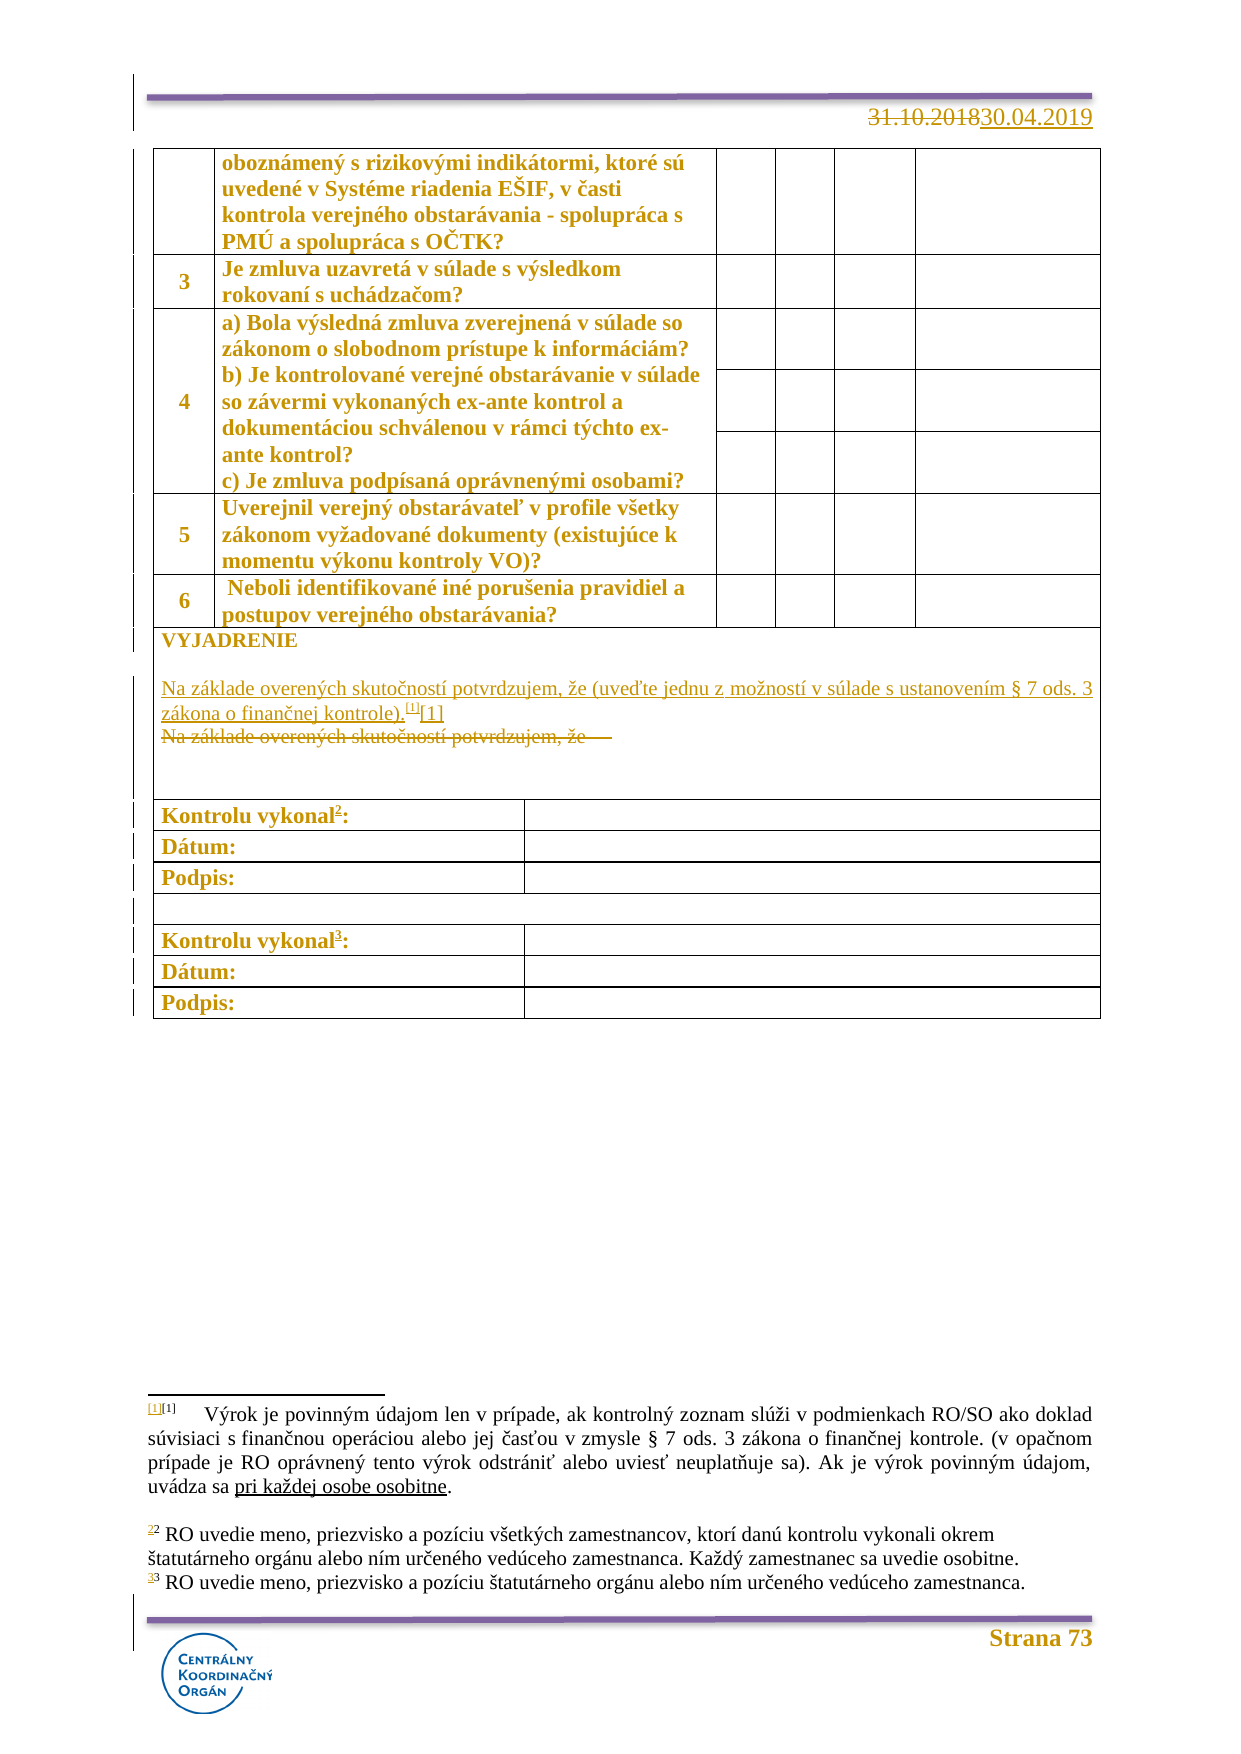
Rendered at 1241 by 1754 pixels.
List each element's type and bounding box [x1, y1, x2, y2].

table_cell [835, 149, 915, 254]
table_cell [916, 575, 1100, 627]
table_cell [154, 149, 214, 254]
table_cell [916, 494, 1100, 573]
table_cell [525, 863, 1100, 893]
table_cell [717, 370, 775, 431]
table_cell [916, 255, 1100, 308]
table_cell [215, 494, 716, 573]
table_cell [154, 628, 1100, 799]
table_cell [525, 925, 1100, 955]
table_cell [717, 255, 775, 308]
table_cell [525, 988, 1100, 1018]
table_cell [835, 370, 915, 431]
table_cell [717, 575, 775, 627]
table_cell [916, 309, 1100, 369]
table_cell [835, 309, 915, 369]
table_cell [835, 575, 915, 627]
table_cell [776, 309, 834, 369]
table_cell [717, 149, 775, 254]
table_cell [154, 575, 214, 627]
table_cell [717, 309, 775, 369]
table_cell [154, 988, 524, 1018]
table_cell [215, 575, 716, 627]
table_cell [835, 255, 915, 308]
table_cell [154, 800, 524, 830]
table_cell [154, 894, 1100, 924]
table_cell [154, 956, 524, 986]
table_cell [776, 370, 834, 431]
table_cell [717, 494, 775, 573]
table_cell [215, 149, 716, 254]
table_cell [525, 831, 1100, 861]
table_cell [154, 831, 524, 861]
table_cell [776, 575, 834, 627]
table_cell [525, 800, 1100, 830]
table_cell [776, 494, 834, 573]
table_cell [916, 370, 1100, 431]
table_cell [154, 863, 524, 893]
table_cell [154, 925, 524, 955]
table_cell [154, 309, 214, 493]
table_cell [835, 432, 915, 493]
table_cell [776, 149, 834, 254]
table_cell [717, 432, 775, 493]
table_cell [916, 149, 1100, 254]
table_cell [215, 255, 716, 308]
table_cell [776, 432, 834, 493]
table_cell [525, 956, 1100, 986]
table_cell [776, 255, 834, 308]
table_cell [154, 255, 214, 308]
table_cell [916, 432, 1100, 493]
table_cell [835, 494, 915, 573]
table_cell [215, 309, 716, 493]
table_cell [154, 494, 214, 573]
picture [159, 1631, 272, 1713]
